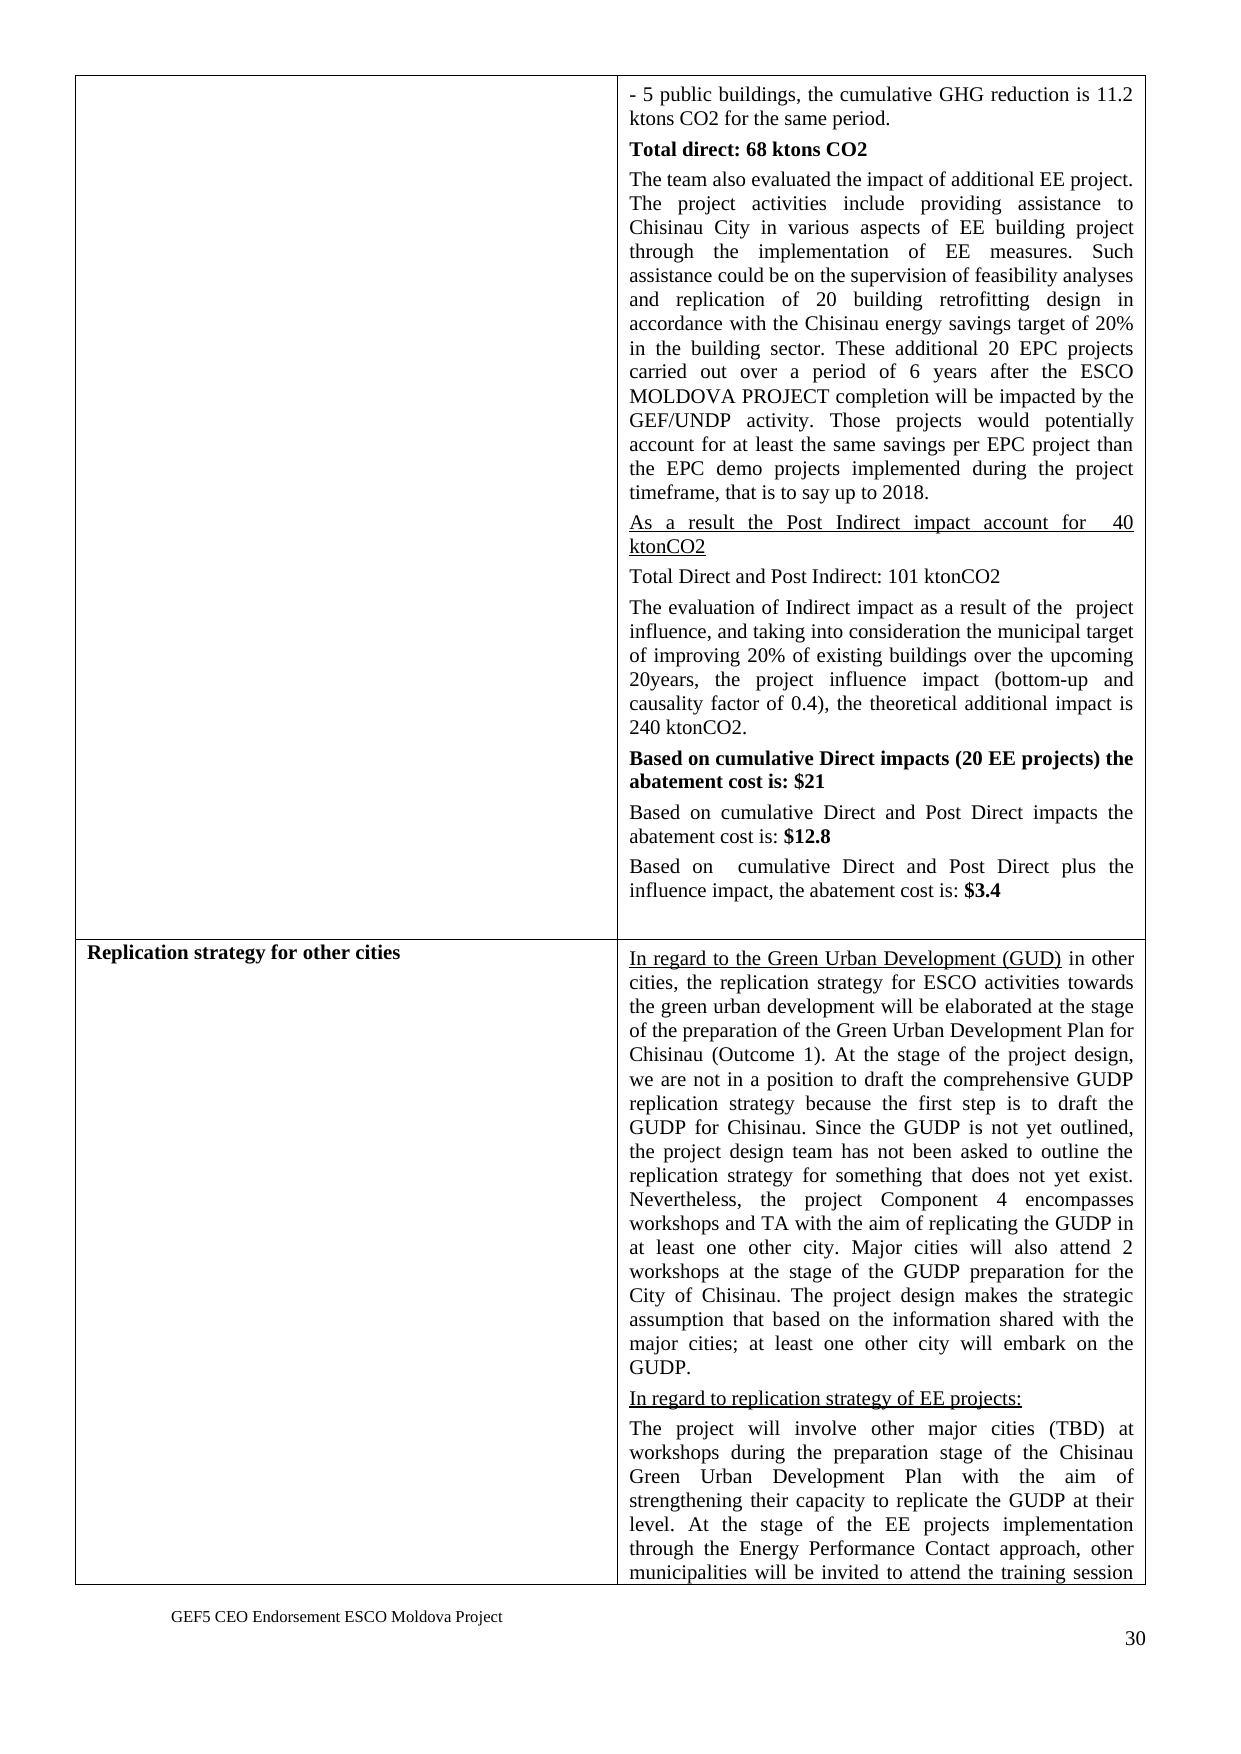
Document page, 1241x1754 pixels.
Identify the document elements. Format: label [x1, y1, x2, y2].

table_cell [618, 76, 1145, 939]
table_cell [76, 940, 617, 1584]
table_cell [618, 940, 1145, 1584]
table_cell [76, 76, 617, 939]
